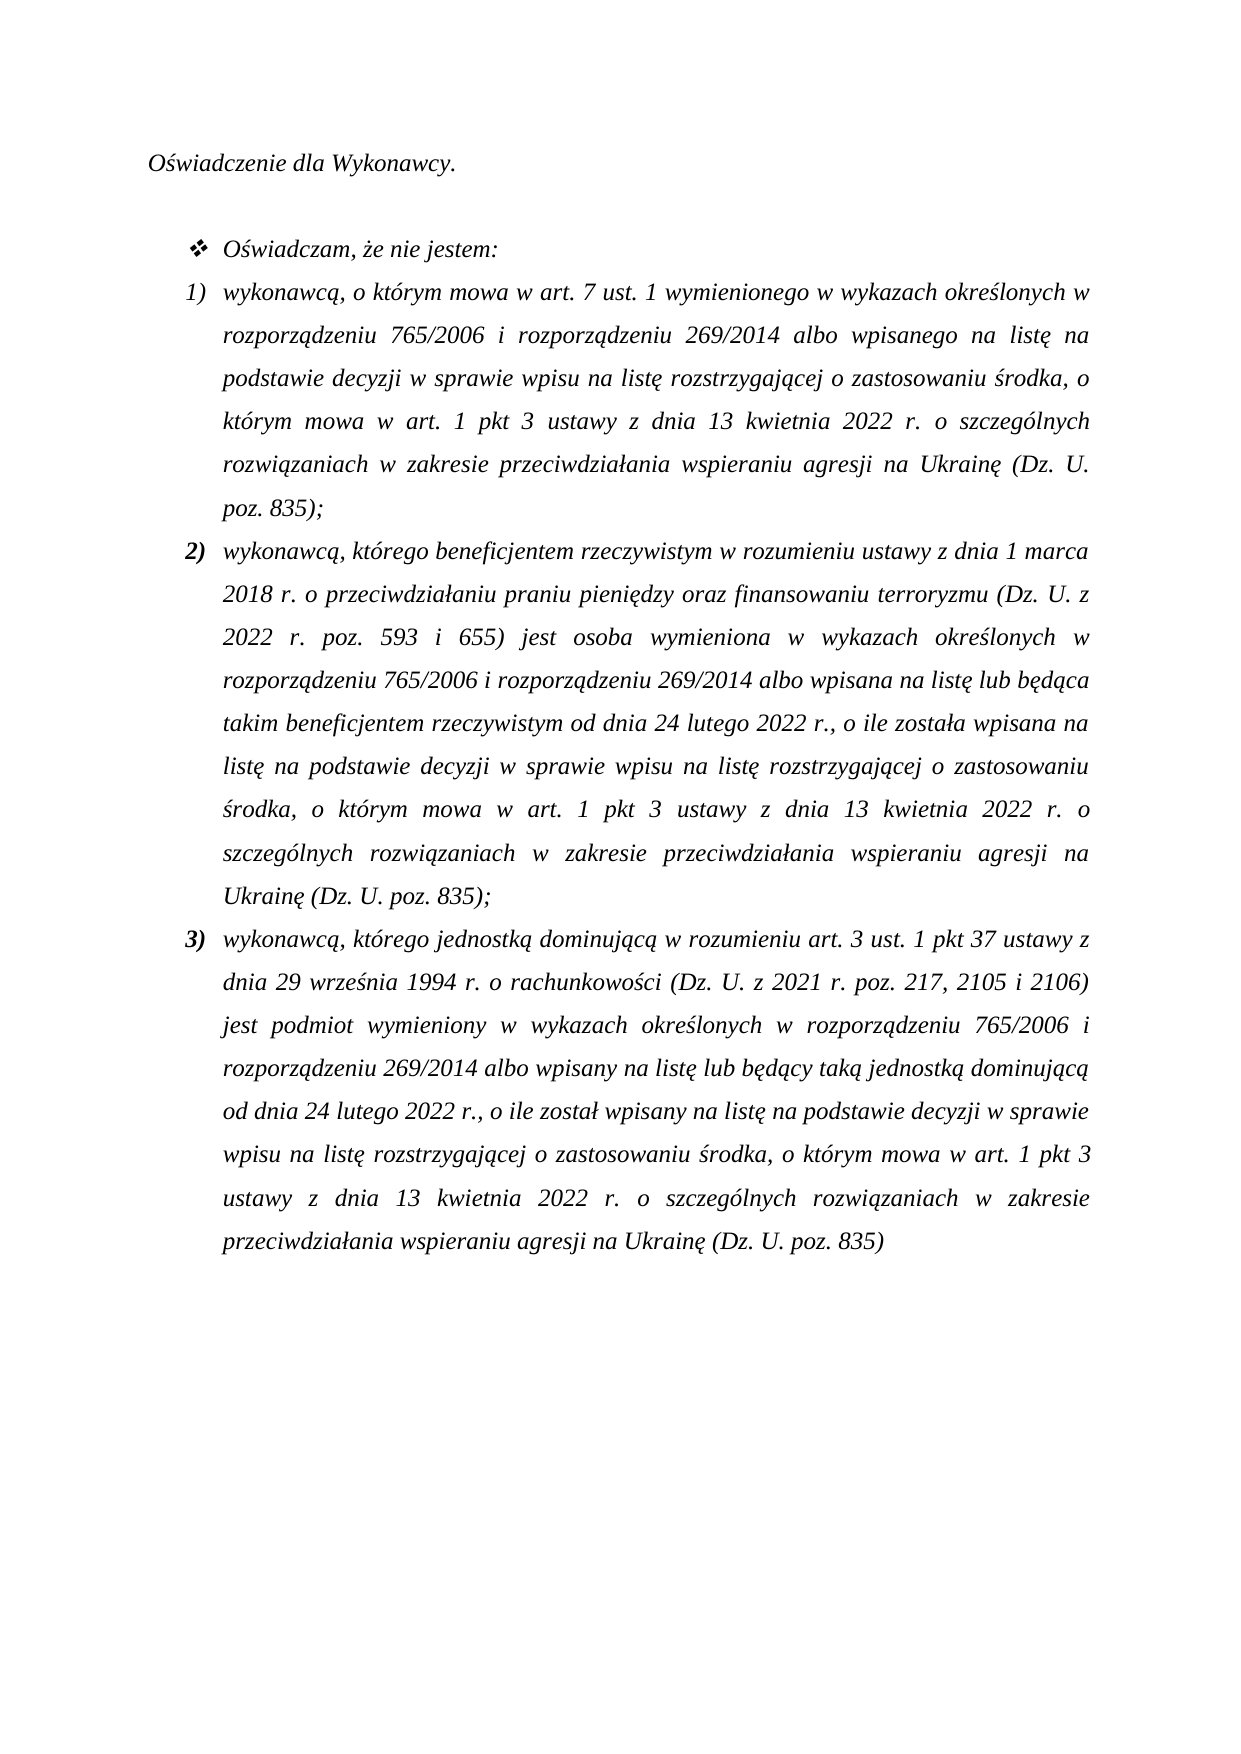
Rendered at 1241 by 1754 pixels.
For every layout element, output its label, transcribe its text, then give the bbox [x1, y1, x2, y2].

text Oświadczenie dla Wykonawcy. [148, 148, 1093, 176]
list wykonawcą, o którym mowa w art. 7 ust. 1 wymienionego w wykazach określonych w rozporządzeniu 765/2006 i rozporządzeniu 269/2014 albo wpisanego na listę na podstawie decyzji w sprawie wpisu na listę rozstrzygającej o zastosowaniu środka, o którym mowa w art. 1 pkt 3 ustawy z dnia 13 kwietnia 2022 r. o szczególnych rozwiązaniach w zakresie przeciwdziałania wspieraniu agresji na Ukrainę (Dz. U. poz. 835); [185, 277, 1093, 521]
list wykonawcą, którego beneficjentem rzeczywistym w rozumieniu ustawy z dnia 1 marca 2018 r. o przeciwdziałaniu praniu pieniędzy oraz finansowaniu terroryzmu (Dz. U. z 2022 r. poz. 593 i 655) jest osoba wymieniona w wykazach określonych w rozporządzeniu 765/2006 i rozporządzeniu 269/2014 albo wpisana na listę lub będąca takim beneficjentem rzeczywistym od dnia 24 lutego 2022 r., o ile została wpisana na listę na podstawie decyzji w sprawie wpisu na listę rozstrzygającej o zastosowaniu środka, o którym mowa w art. 1 pkt 3 ustawy z dnia 13 kwietnia 2022 r. o szczególnych rozwiązaniach w zakresie przeciwdziałania wspieraniu agresji na Ukrainę (Dz. U. poz. 835); [185, 536, 1093, 909]
list wykonawcą, którego jednostką dominującą w rozumieniu art. 3 ust. 1 pkt 37 ustawy z dnia 29 września 1994 r. o rachunkowości (Dz. U. z 2021 r. poz. 217, 2105 i 2106) jest podmiot wymieniony w wykazach określonych w rozporządzeniu 765/2006 i rozporządzeniu 269/2014 albo wpisany na listę lub będący taką jednostką dominującą od dnia 24 lutego 2022 r., o ile został wpisany na listę na podstawie decyzji w sprawie wpisu na listę rozstrzygającej o zastosowaniu środka, o którym mowa w art. 1 pkt 3 ustawy z dnia 13 kwietnia 2022 r. o szczególnych rozwiązaniach w zakresie przeciwdziałania wspieraniu agresji na Ukrainę (Dz. U. poz. 835) [185, 924, 1093, 1254]
list Oświadczam, że nie jestem: [185, 234, 1093, 263]
